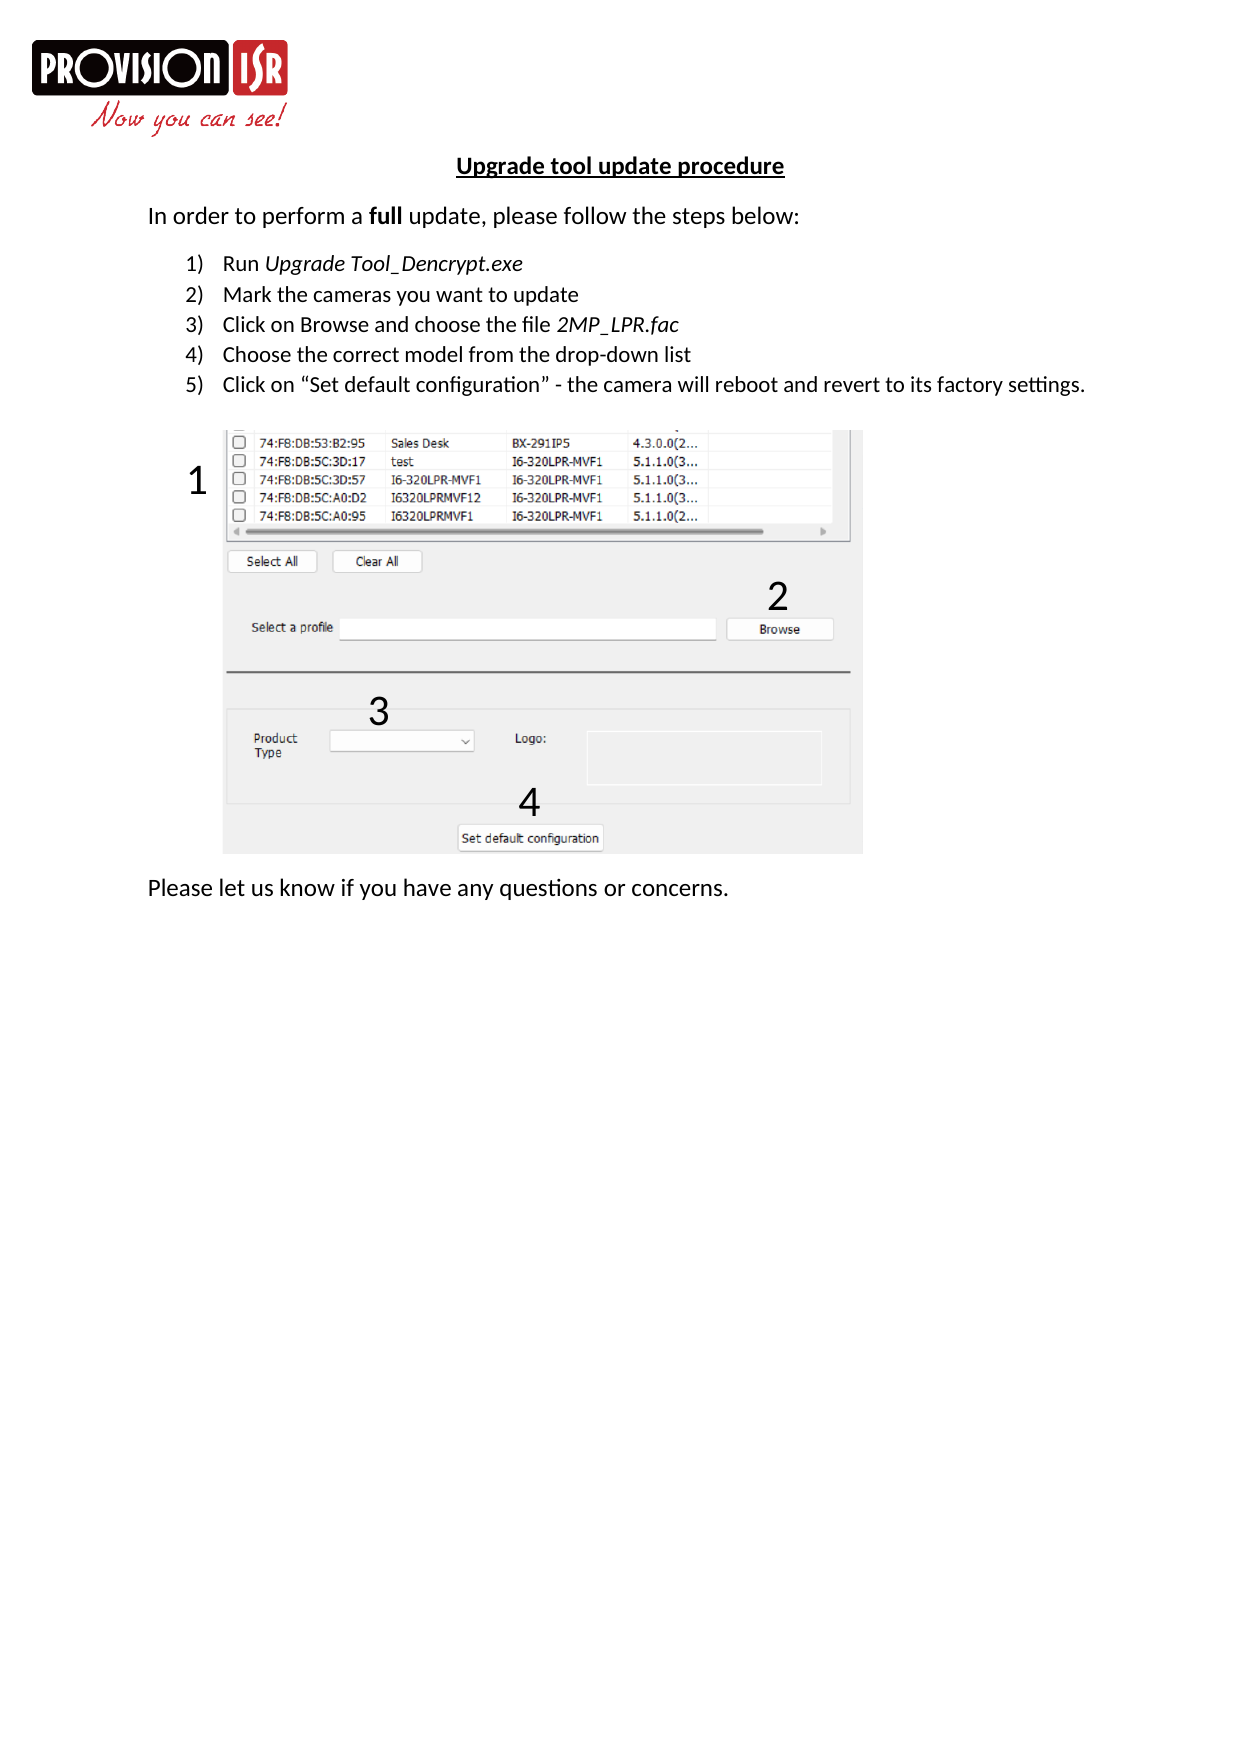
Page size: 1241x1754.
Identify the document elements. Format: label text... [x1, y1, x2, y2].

list Mark the cameras you want to update [185, 280, 1093, 308]
list Click on Browse and choose the file 2MP_LPR.fac [185, 310, 1093, 338]
list Choose the correct model from the drop-down list [185, 340, 1093, 368]
text Upgrade tool update procedure [148, 150, 1093, 181]
list Run Upgrade Tool_Dencrypt.exe [185, 249, 1093, 277]
text Please let us know if you have any questions or concerns. [148, 872, 1093, 903]
list Click on “Set default configuration” - the camera will reboot and revert to its factory settings. [185, 370, 1093, 398]
text In order to perform a full update, please follow the steps below: [148, 200, 1093, 230]
picture [222, 430, 863, 854]
picture [32, 40, 288, 137]
